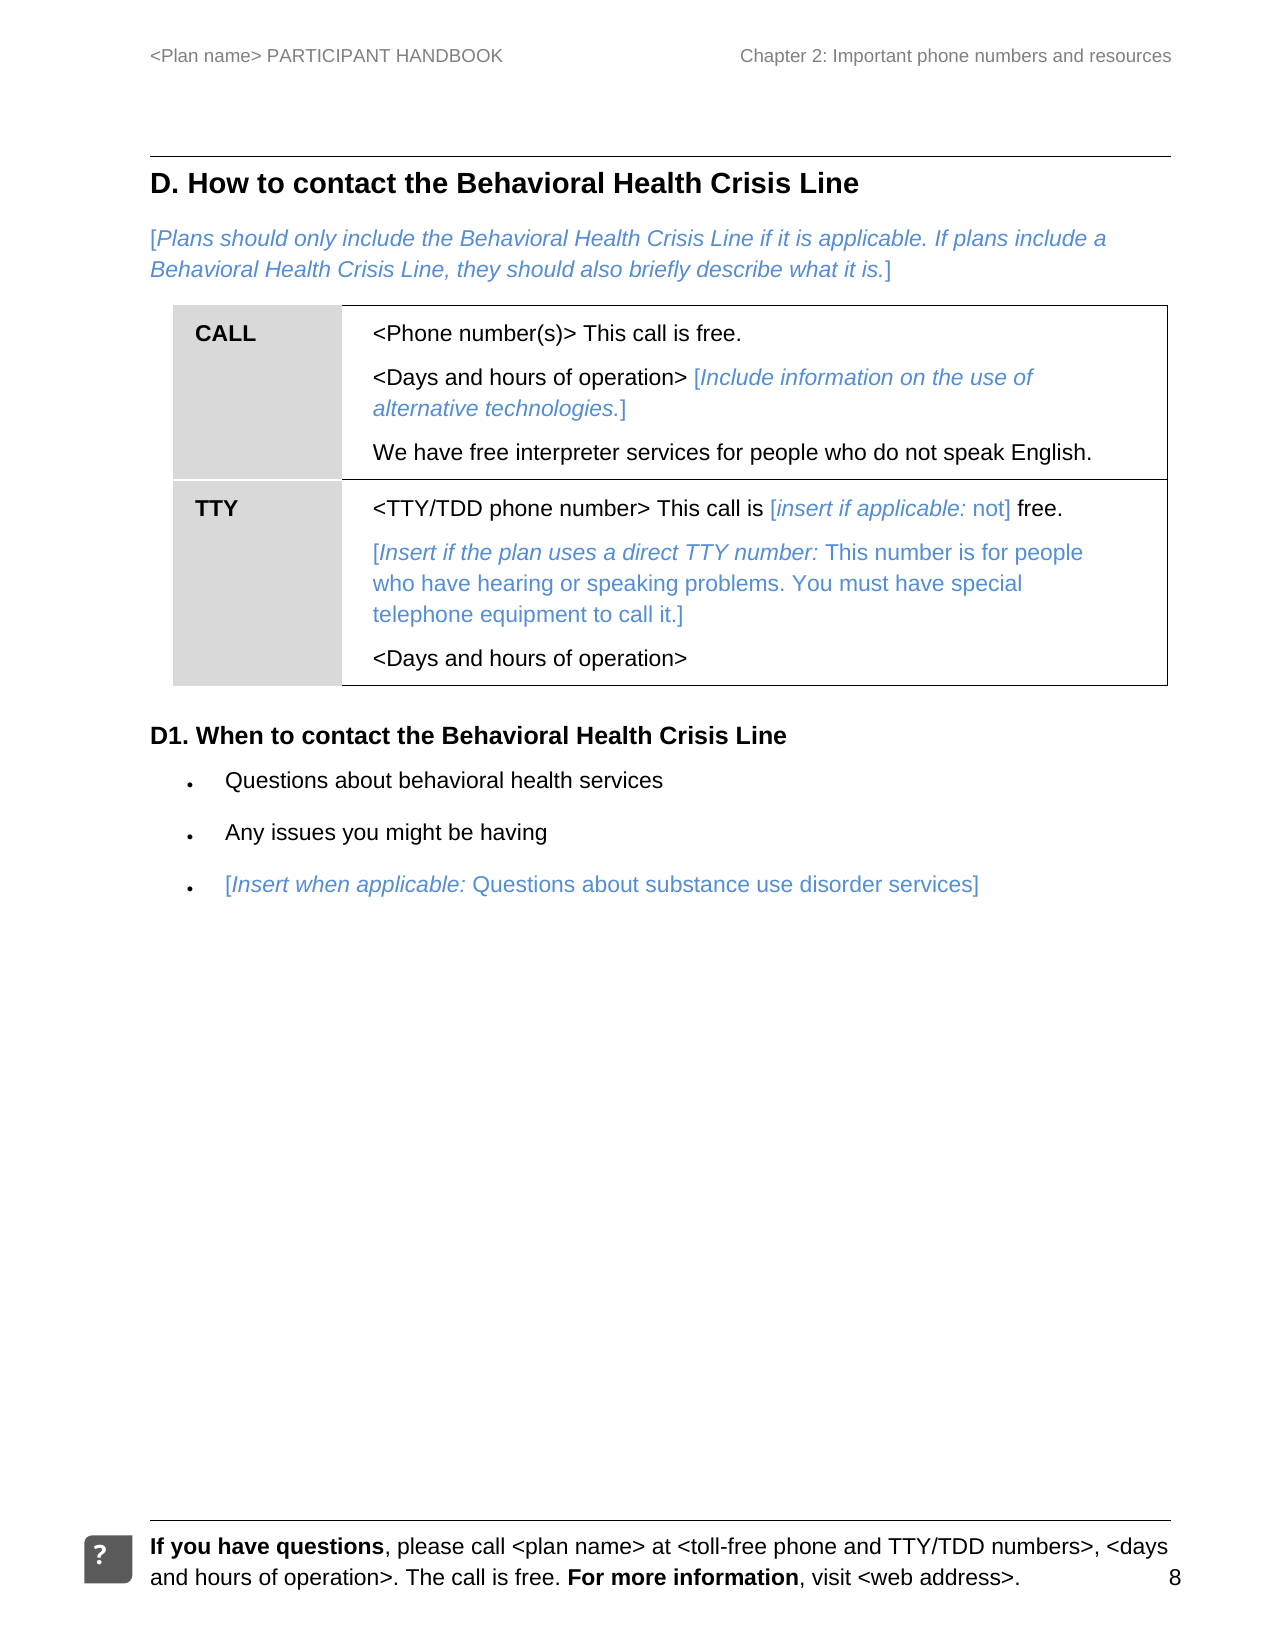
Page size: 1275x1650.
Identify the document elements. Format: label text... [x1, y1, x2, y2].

table_cell <TTY/TDD phone number> This call is [insert if applicable: not] free. [Insert if the plan uses a direct TTY number: This number is for people who have hearing or speaking problems. You must have special telephone equipment to call it.] <Days and hours of operation> [342, 480, 1167, 685]
list Questions about behavioral health services [187, 763, 1096, 794]
table_header <Phone number(s)> This call is free. <Days and hours of operation> [Include information on the use of alternative technologies.] We have free interpreter services for people who do not speak English. [342, 306, 1167, 479]
table_cell TTY [173, 481, 342, 685]
subtitle D1. When to contact the Behavioral Health Crisis Line [150, 717, 1096, 751]
list Any issues you might be having [187, 815, 1096, 847]
text [Plans should only include the Behavioral Health Crisis Line if it is applicable. If plans include a Behavioral Health Crisis Line, they should also briefly describe what it is.] [150, 222, 1171, 284]
list [Insert when applicable: Questions about substance use disorder services] [187, 867, 1096, 899]
subtitle How to contact the Behavioral Health Crisis Line [150, 157, 1171, 201]
table_header CALL [173, 306, 342, 479]
